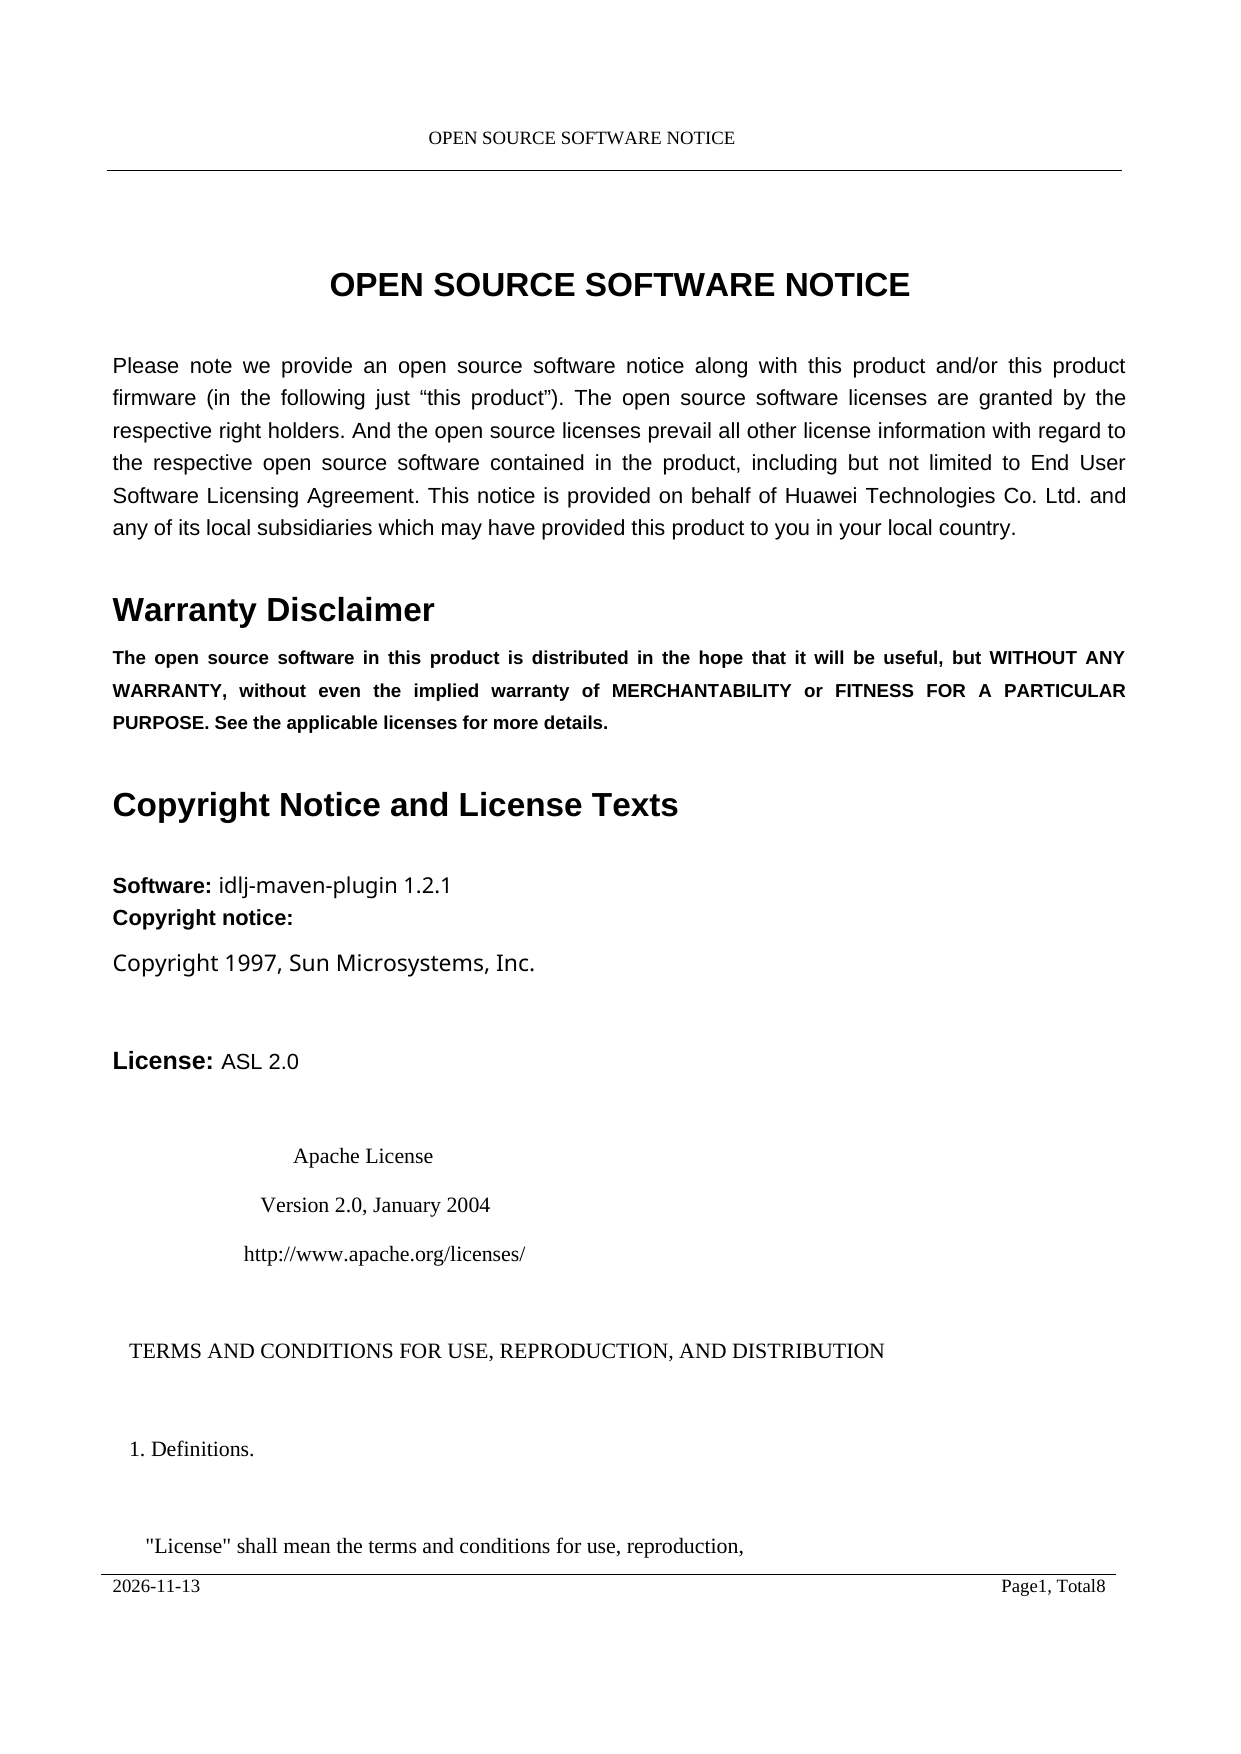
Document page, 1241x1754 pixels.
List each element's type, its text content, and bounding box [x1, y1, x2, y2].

text Warranty Disclaimer [112, 576, 1128, 641]
text Copyright notice: [112, 901, 1128, 934]
text The open source software in this product is distributed in the hope that it will be useful, but WITHOUT ANY WARRANTY, without even the implied warranty of MERCHANTABILITY or FITNESS FOR A PARTICULAR PURPOSE. See the applicable licenses for more details. [112, 641, 1128, 739]
text OPEN SOURCE SOFTWARE NOTICE [112, 251, 1128, 316]
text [112, 1091, 1128, 1562]
text Please note we provide an open source software notice along with this product and/or this product firmware (in the following just “this product”). The open source software licenses are granted by the respective right holders. And the open source licenses prevail all other license information with regard to the respective open source software contained in the product, including but not limited to End User Software Licensing Agreement. This notice is provided on behalf of Huawei Technologies Co. Ltd. and any of its local subsidiaries which may have provided this product to you in your local country. [112, 349, 1128, 544]
text Copyright Notice and License Texts [112, 771, 1128, 836]
text License: ASL 2.0 [112, 1044, 1128, 1077]
text Copyright 1997, Sun Microsystems, Inc. [112, 947, 1128, 1028]
text Software: idlj-maven-plugin 1.2.1 [112, 869, 1128, 901]
